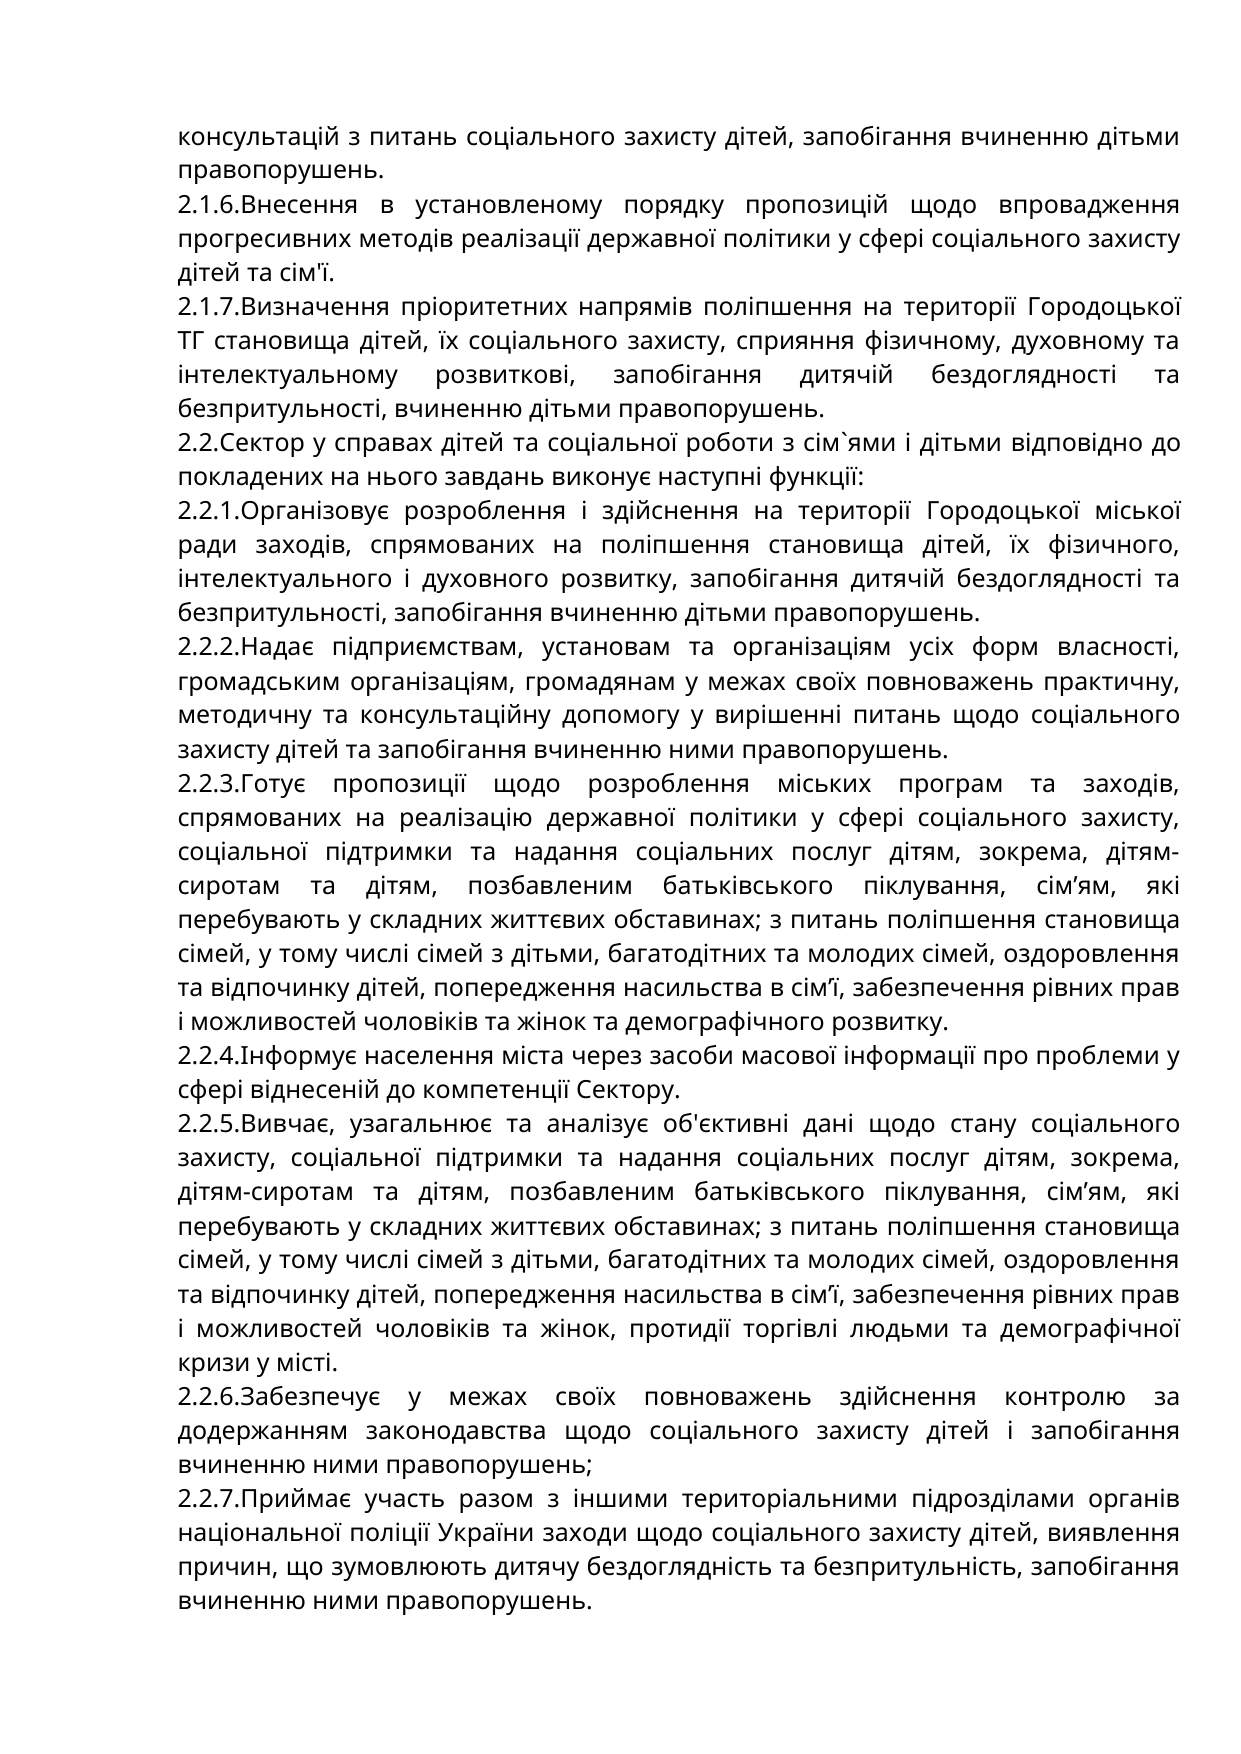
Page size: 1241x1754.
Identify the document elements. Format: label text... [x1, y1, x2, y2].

text 2.2.2.Надає підприємствам, установам та організаціям усіх форм власності, громадським організаціям, громадянам у межах своїх повноважень практичну, методичну та консультаційну допомогу у вирішенні питань щодо соціального захисту дітей та запобігання вчиненню ними правопорушень. [177, 629, 1181, 765]
text 2.1.7.Визначення пріоритетних напрямів поліпшення на території Городоцької ТГ становища дітей, їх соціального захисту, сприяння фізичному, духовному та інтелектуальному розвиткові, запобігання дитячій бездоглядності та безпритульності, вчиненню дітьми правопорушень. [177, 288, 1181, 425]
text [177, 118, 1181, 186]
text 2.2.5.Вивчає, узагальнює та аналізує об'єктивні дані щодо стану соціального захисту, соціальної підтримки та надання соціальних послуг дітям, зокрема, дітям-сиротам та дітям, позбавленим батьківського піклування, сім’ям, які перебувають у складних життєвих обставинах; з питань поліпшення становища сімей, у тому числі сімей з дітьми, багатодітних та молодих сімей, оздоровлення та відпочинку дітей, попередження насильства в сім’ї, забезпечення рівних прав і можливостей чоловіків та жінок, протидії торгівлі людьми та демографічної кризи у місті. [177, 1106, 1181, 1378]
text 2.2.3.Готує пропозиції щодо розроблення міських програм та заходів, спрямованих на реалізацію державної політики у сфері соціального захисту, соціальної підтримки та надання соціальних послуг дітям, зокрема, дітям-сиротам та дітям, позбавленим батьківського піклування, сім’ям, які перебувають у складних життєвих обставинах; з питань поліпшення становища сімей, у тому числі сімей з дітьми, багатодітних та молодих сімей, оздоровлення та відпочинку дітей, попередження насильства в сім’ї, забезпечення рівних прав і можливостей чоловіків та жінок та демографічного розвитку. [177, 765, 1181, 1038]
text 2.2.7.Приймає участь разом з іншими територіальними підрозділами органів національної поліції України заходи щодо соціального захисту дітей, виявлення причин, що зумовлюють дитячу бездоглядність та безпритульність, запобігання вчиненню ними правопорушень. [177, 1481, 1181, 1617]
text 2.2.6.Забезпечує у межах своїх повноважень здійснення контролю за додержанням законодавства щодо соціального захисту дітей і запобігання вчиненню ними правопорушень; [177, 1378, 1181, 1481]
text 2.1.6.Внесення в установленому порядку пропозицій щодо впровадження прогресивних методів реалізації державної політики у сфері соціального захисту дітей та сім'ї. [177, 186, 1181, 288]
text 2.2.1.Організовує розроблення і здійснення на території Городоцької міської ради заходів, спрямованих на поліпшення становища дітей, їх фізичного, інтелектуального і духовного розвитку, запобігання дитячій бездоглядності та безпритульності, запобігання вчиненню дітьми правопорушень. [177, 493, 1181, 629]
text 2.2.4.Інформує населення міста через засоби масової інформації про проблеми у сфері віднесеній до компетенції Сектору. [177, 1038, 1181, 1106]
text 2.2.Сектор у справах дітей та соціальної роботи з сім`ями і дітьми відповідно до покладених на нього завдань виконує наступні функції: [177, 425, 1181, 493]
